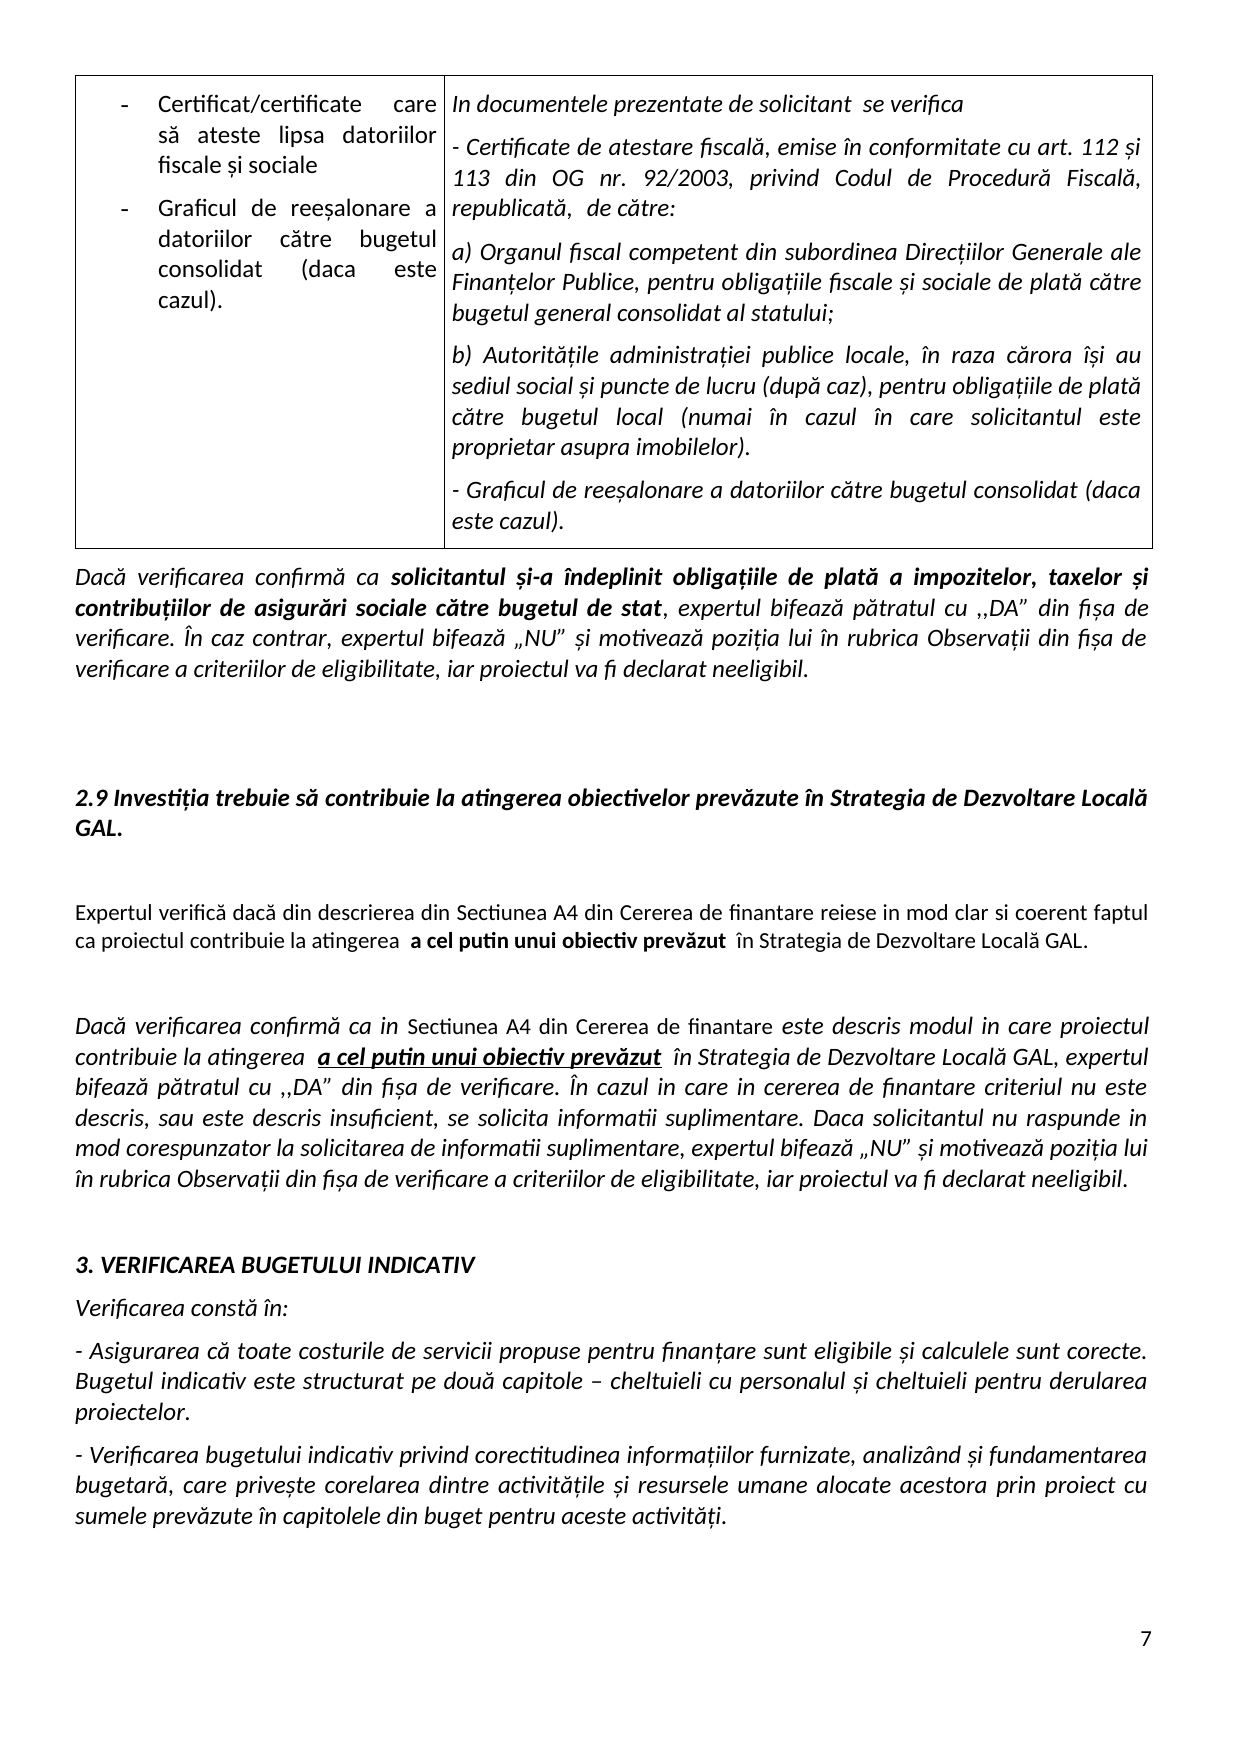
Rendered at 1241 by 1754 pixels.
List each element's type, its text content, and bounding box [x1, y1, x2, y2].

text Verificarea constă în: [75, 1292, 1152, 1322]
text - Verificarea bugetului indicativ privind corectitudinea informațiilor furnizate, analizând și fundamentarea bugetară, care privește corelarea dintre activitățile și resursele umane alocate acestora prin proiect cu sumele prevăzute în capitolele din buget pentru aceste activități. [75, 1439, 1152, 1530]
text Dacă verificarea confirmă ca solicitantul şi-a îndeplinit obligaţiile de plată a impozitelor, taxelor și contribuţiilor de asigurări sociale către bugetul de stat, expertul bifează pătratul cu ,,DA” din fişa de verificare. În caz contrar, expertul bifează „NU” și motivează poziția lui în rubrica Observații din fișa de verificare a criteriilor de eligibilitate, iar proiectul va fi declarat neeligibil. [75, 561, 1152, 683]
table_cell In documentele prezentate de solicitant se verifica - Certificate de atestare fiscală, emise în conformitate cu art. 112 și 113 din OG nr. 92/2003, privind Codul de Procedură Fiscală, republicată, de către: a) Organul fiscal competent din subordinea Direcțiilor Generale ale Finanțelor Publice, pentru obligațiile fiscale și sociale de plată către bugetul general consolidat al statului; b) Autoritățile administrației publice locale, în raza cărora își au sediul social și puncte de lucru (după caz), pentru obligațiile de plată către bugetul local (numai în cazul în care solicitantul este proprietar asupra imobilelor). - Graficul de reeșalonare a datoriilor către bugetul consolidat (daca este cazul). [445, 76, 1152, 548]
text - Asigurarea că toate costurile de servicii propuse pentru finanţare sunt eligibile şi calculele sunt corecte. Bugetul indicativ este structurat pe două capitole – cheltuieli cu personalul și cheltuieli pentru derularea proiectelor. [75, 1335, 1152, 1426]
text Expertul verifică dacă din descrierea din Sectiunea A4 din Cererea de finantare reiese in mod clar si coerent faptul ca proiectul contribuie la atingerea a cel putin unui obiectiv prevăzut în Strategia de Dezvoltare Locală GAL. [75, 898, 1152, 954]
text Dacă verificarea confirmă ca in Sectiunea A4 din Cererea de finantare este descris modul in care proiectul contribuie la atingerea a cel putin unui obiectiv prevăzut în Strategia de Dezvoltare Locală GAL, expertul bifează pătratul cu ,,DA” din fişa de verificare. În cazul in care in cererea de finantare criteriul nu este descris, sau este descris insuficient, se solicita informatii suplimentare. Daca solicitantul nu raspunde in mod corespunzator la solicitarea de informatii suplimentare, expertul bifează „NU” și motivează poziția lui în rubrica Observații din fișa de verificare a criteriilor de eligibilitate, iar proiectul va fi declarat neeligibil. [75, 1010, 1152, 1193]
table_cell Certificat/certificate care să ateste lipsa datoriilor fiscale și sociale Graficul de reeșalonare a datoriilor către bugetul consolidat (daca este cazul). [76, 76, 444, 548]
text 2.9 Investiția trebuie să contribuie la atingerea obiectivelor prevăzute în Strategia de Dezvoltare Locală GAL. [75, 782, 1152, 843]
text 3. VERIFICAREA BUGETULUI INDICATIV [75, 1249, 1152, 1279]
